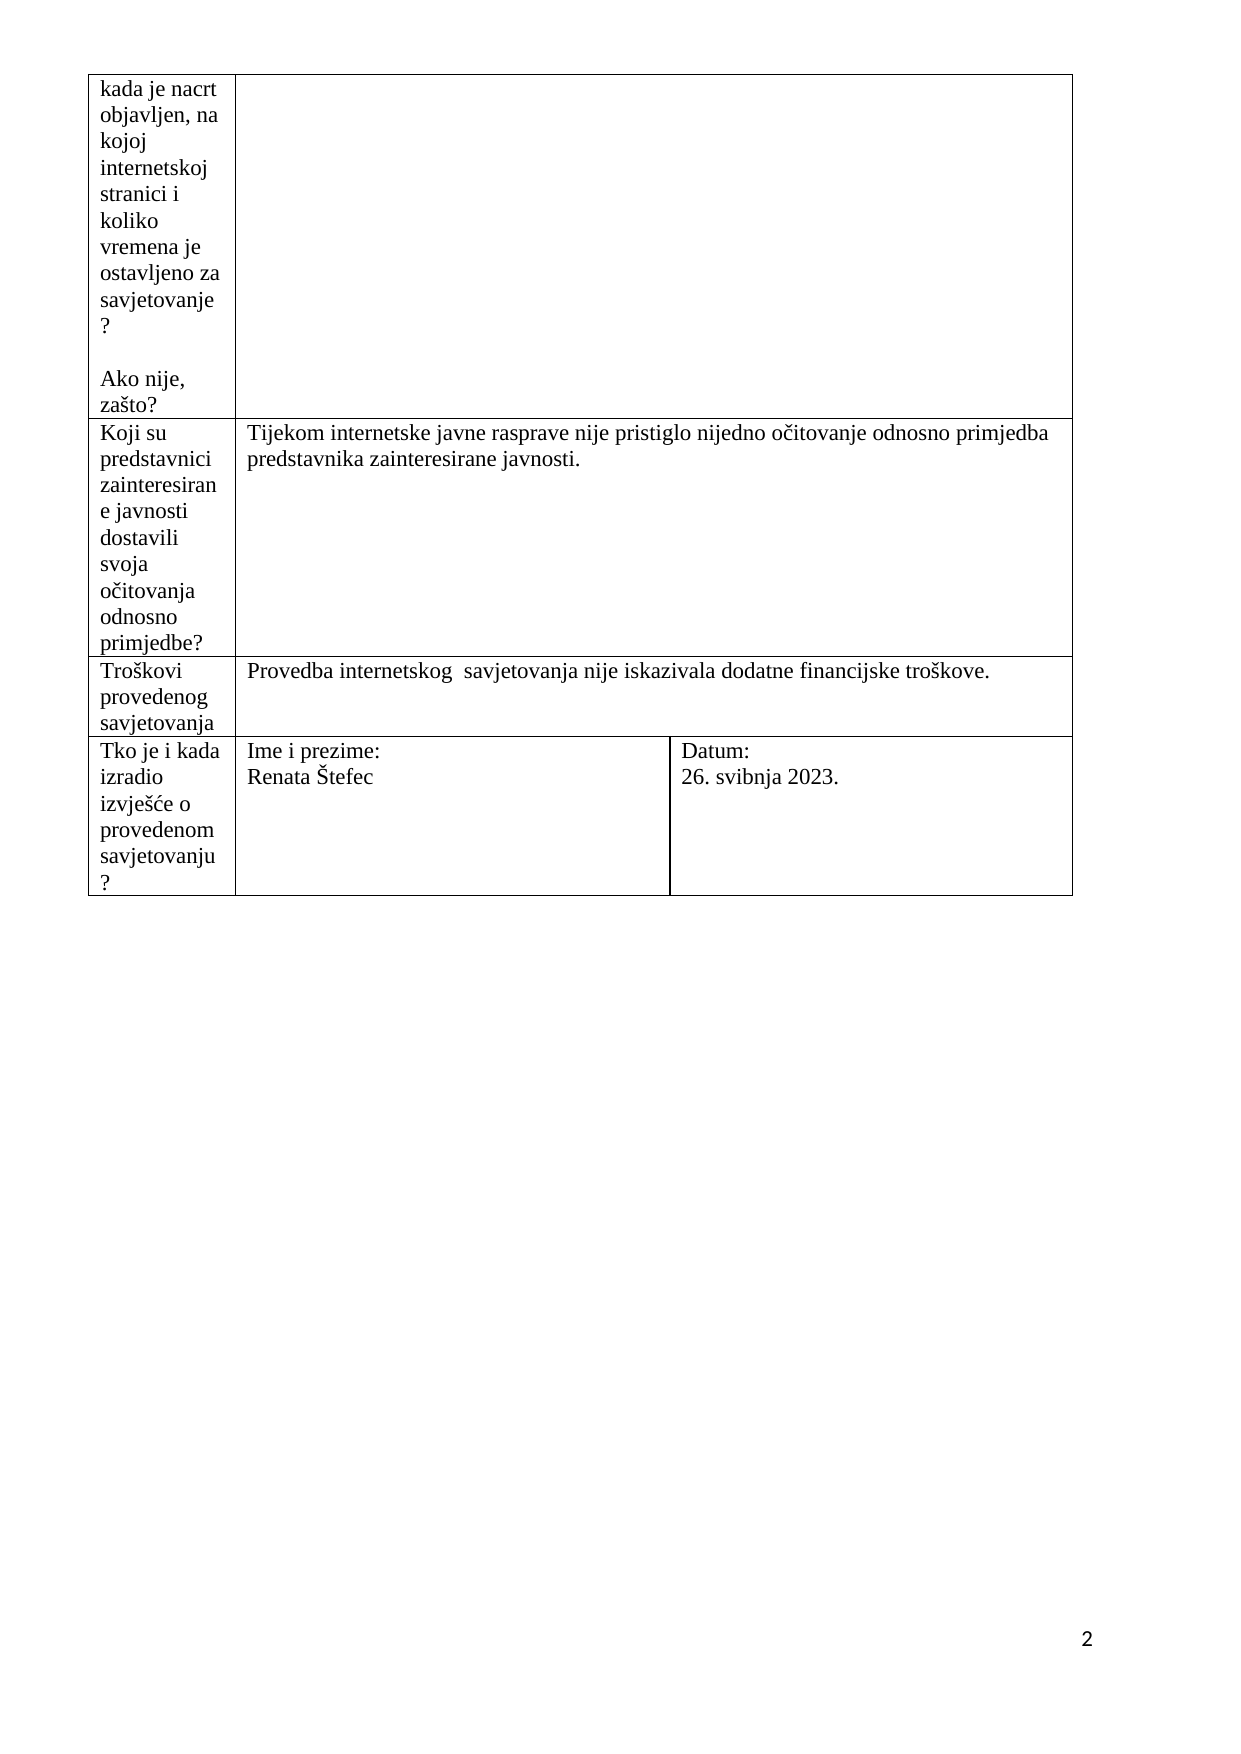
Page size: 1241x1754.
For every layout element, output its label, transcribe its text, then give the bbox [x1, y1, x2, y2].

table_cell Ime i prezime: Renata Štefec [236, 737, 669, 895]
table_cell Koji su predstavnici zainteresirane javnosti dostavili svoja očitovanja odnosno primjedbe? [89, 419, 235, 656]
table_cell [89, 75, 235, 417]
table_cell Provedba internetskog savjetovanja nije iskazivala dodatne financijske troškove. [236, 657, 1072, 736]
table_cell Troškovi provedenog savjetovanja [89, 657, 235, 736]
table_cell Datum: 26. svibnja 2023. [671, 737, 1072, 895]
table_cell Tijekom internetske javne rasprave nije pristiglo nijedno očitovanje odnosno primjedba predstavnika zainteresirane javnosti. [236, 419, 1072, 656]
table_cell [236, 75, 1072, 417]
table_cell Tko je i kada izradio izvješće o provedenom savjetovanju? [89, 737, 235, 895]
